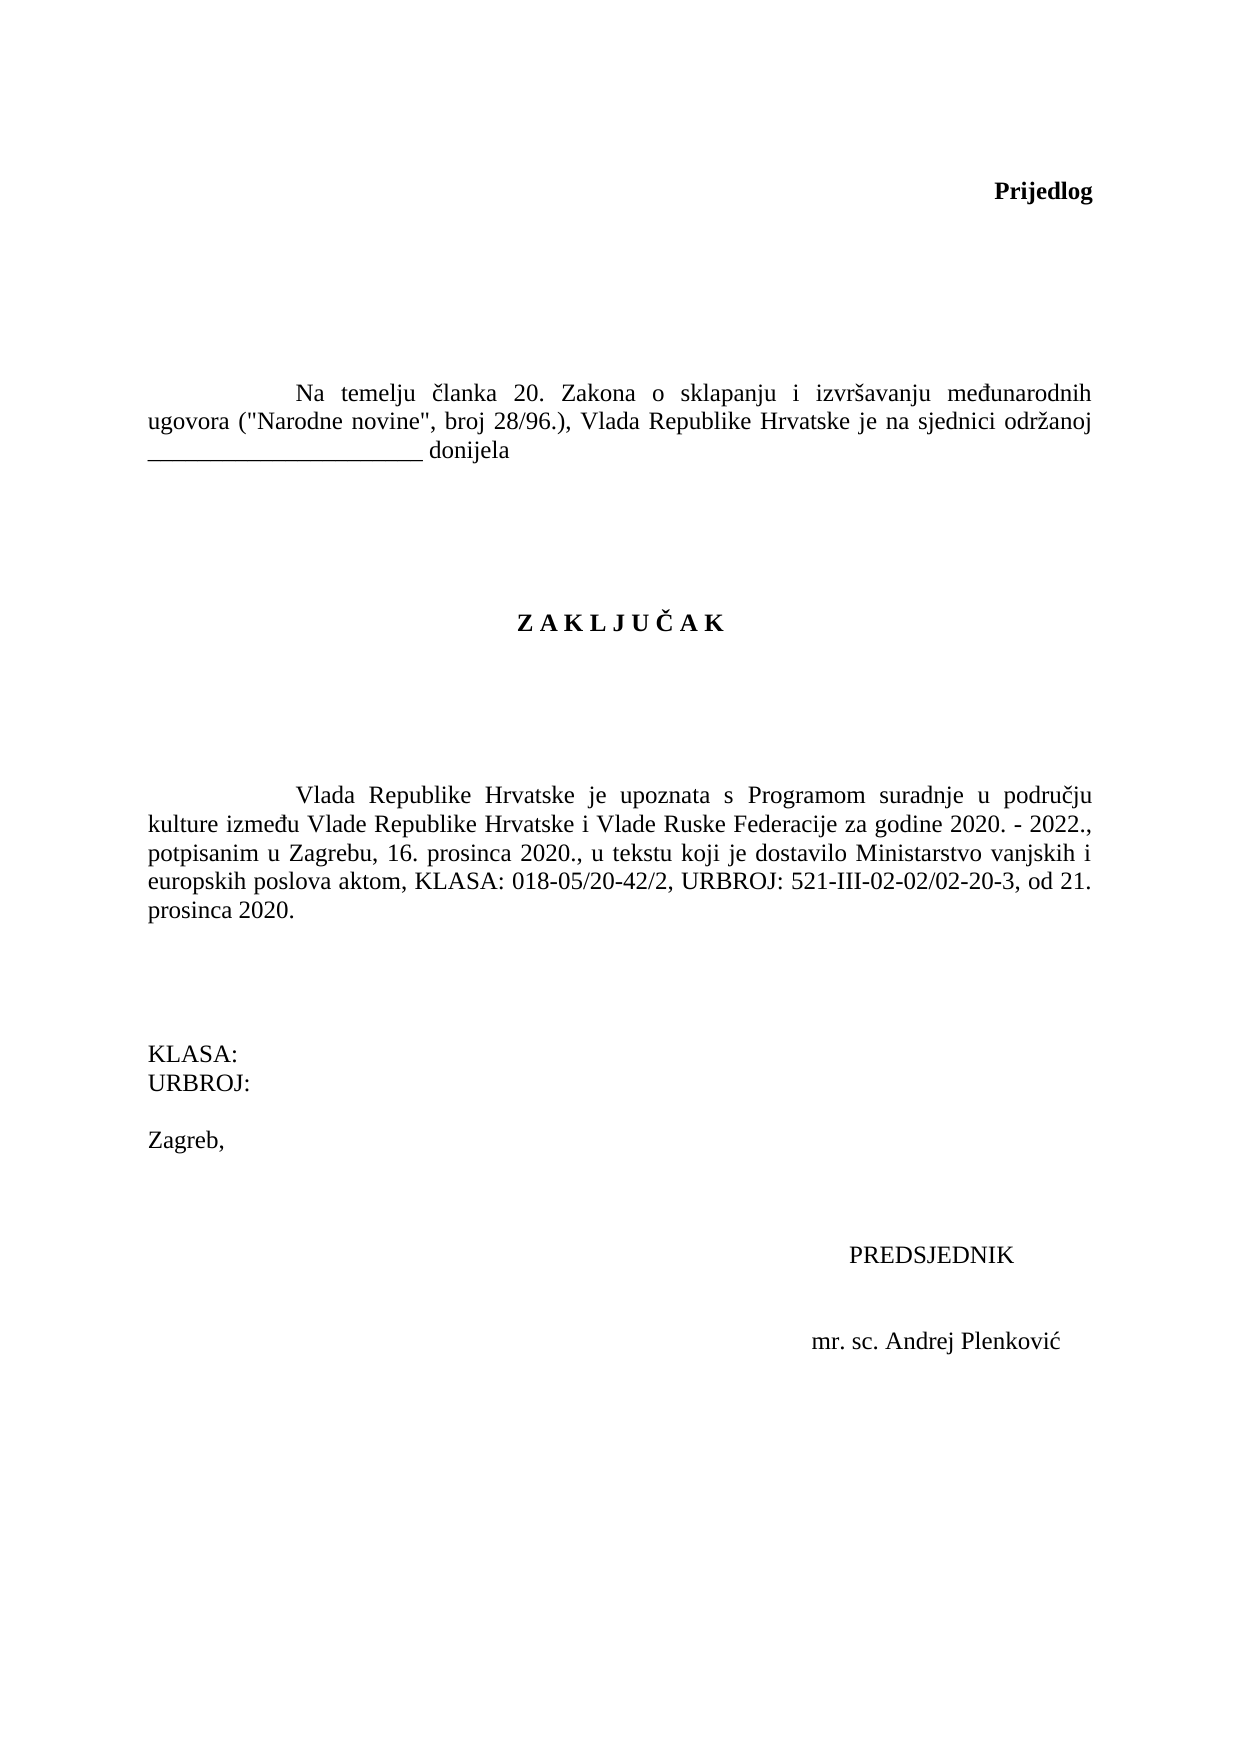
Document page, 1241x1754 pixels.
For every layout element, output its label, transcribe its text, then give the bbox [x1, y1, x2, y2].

text KLASA: [148, 1039, 1093, 1068]
text Na temelju članka 20. Zakona o sklapanju i izvršavanju međunarodnih ugovora ("Narodne novine", broj 28/96.), Vlada Republike Hrvatske je na sjednici održanoj ______________________ donijela [148, 378, 1093, 464]
text PREDSJEDNIK [148, 1240, 1093, 1269]
text Zagreb, [148, 1125, 1093, 1154]
text Prijedlog [148, 176, 1093, 205]
text Vlada Republike Hrvatske je upoznata s Programom suradnje u području kulture između Vlade Republike Hrvatske i Vlade Ruske Federacije za godine 2020. - 2022., potpisanim u Zagrebu, 16. prosinca 2020., u tekstu koji je dostavilo Ministarstvo vanjskih i europskih poslova aktom, KLASA: 018-05/20-42/2, URBROJ: 521-III-02-02/02-20-3, od 21. prosinca 2020. [148, 780, 1093, 924]
text URBROJ: [148, 1068, 1093, 1096]
text Z A K L J U Č A K [148, 608, 1093, 636]
text mr. sc. Andrej Plenković [148, 1326, 1093, 1355]
